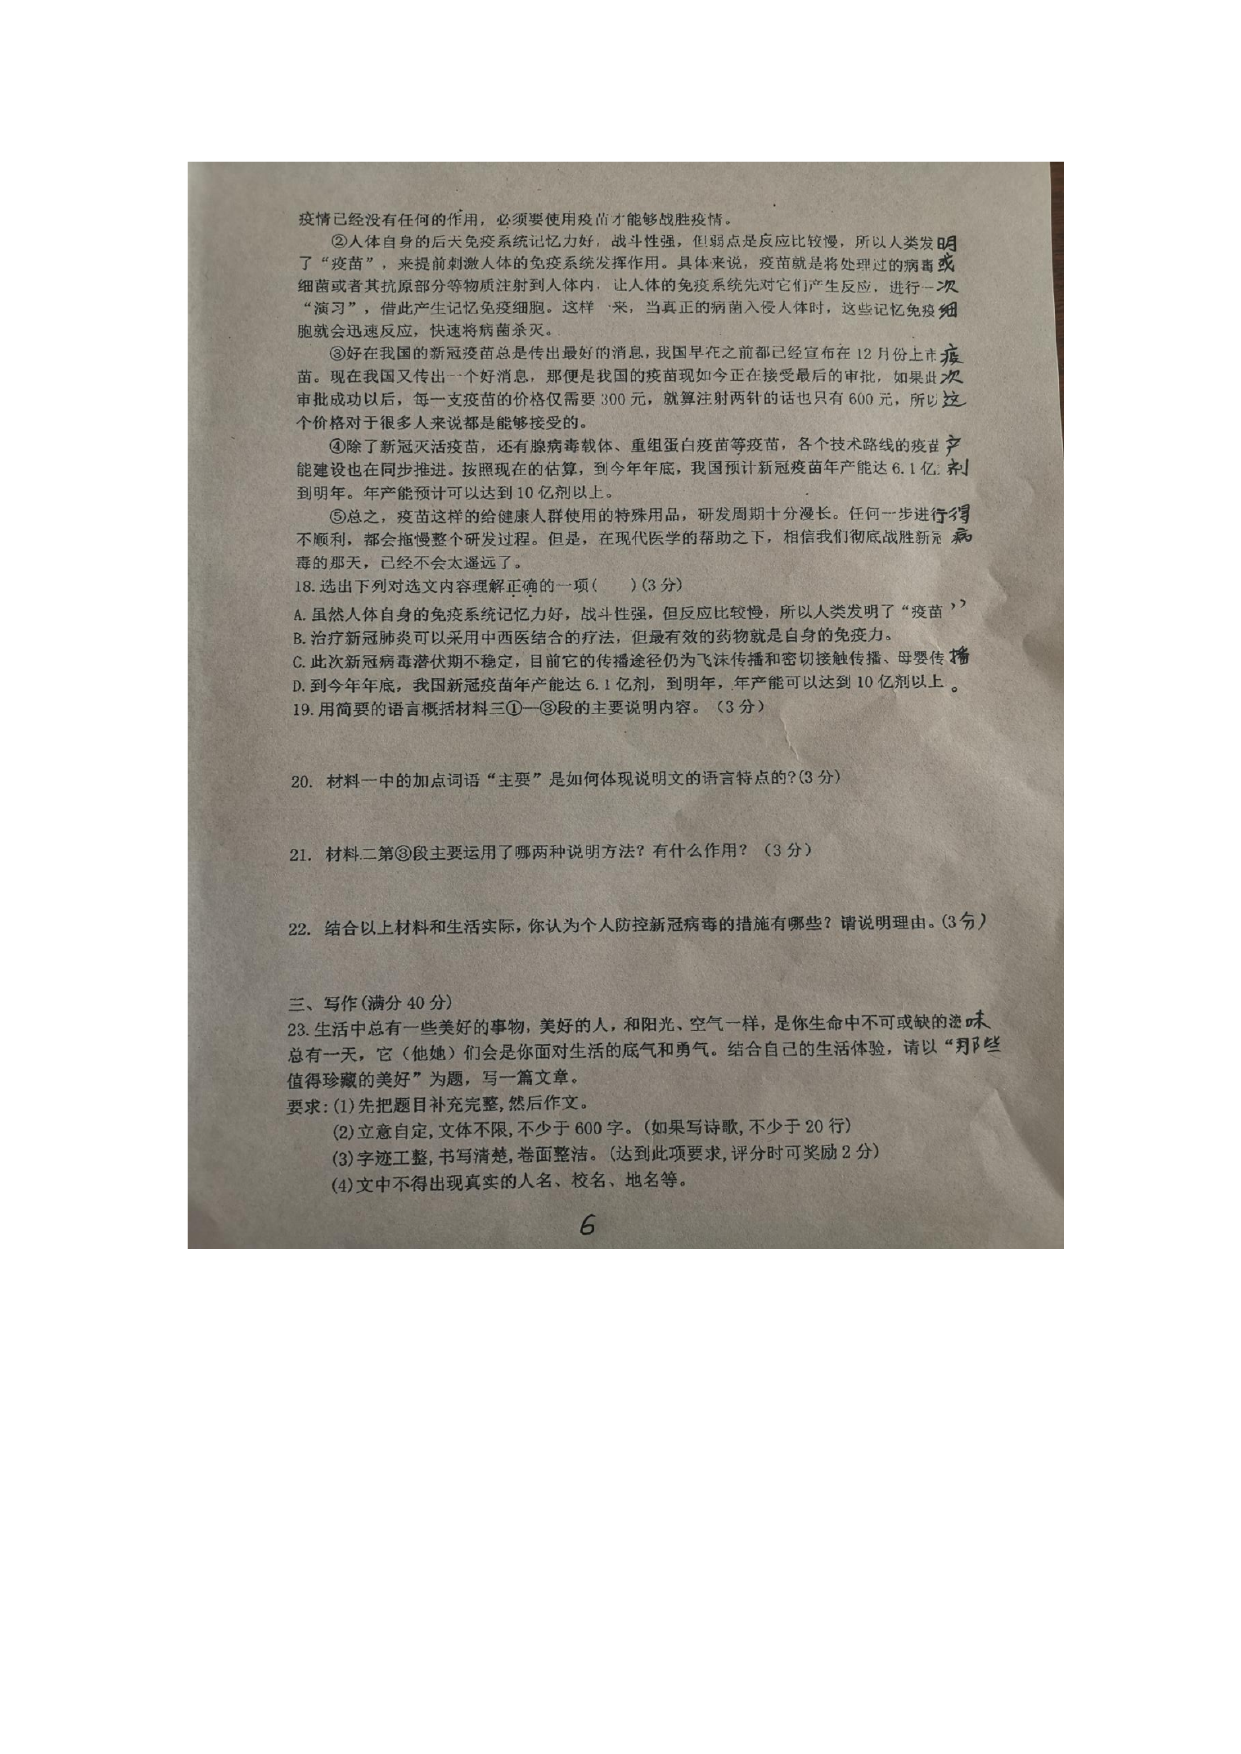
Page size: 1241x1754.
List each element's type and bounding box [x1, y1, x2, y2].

picture [188, 162, 1064, 1248]
